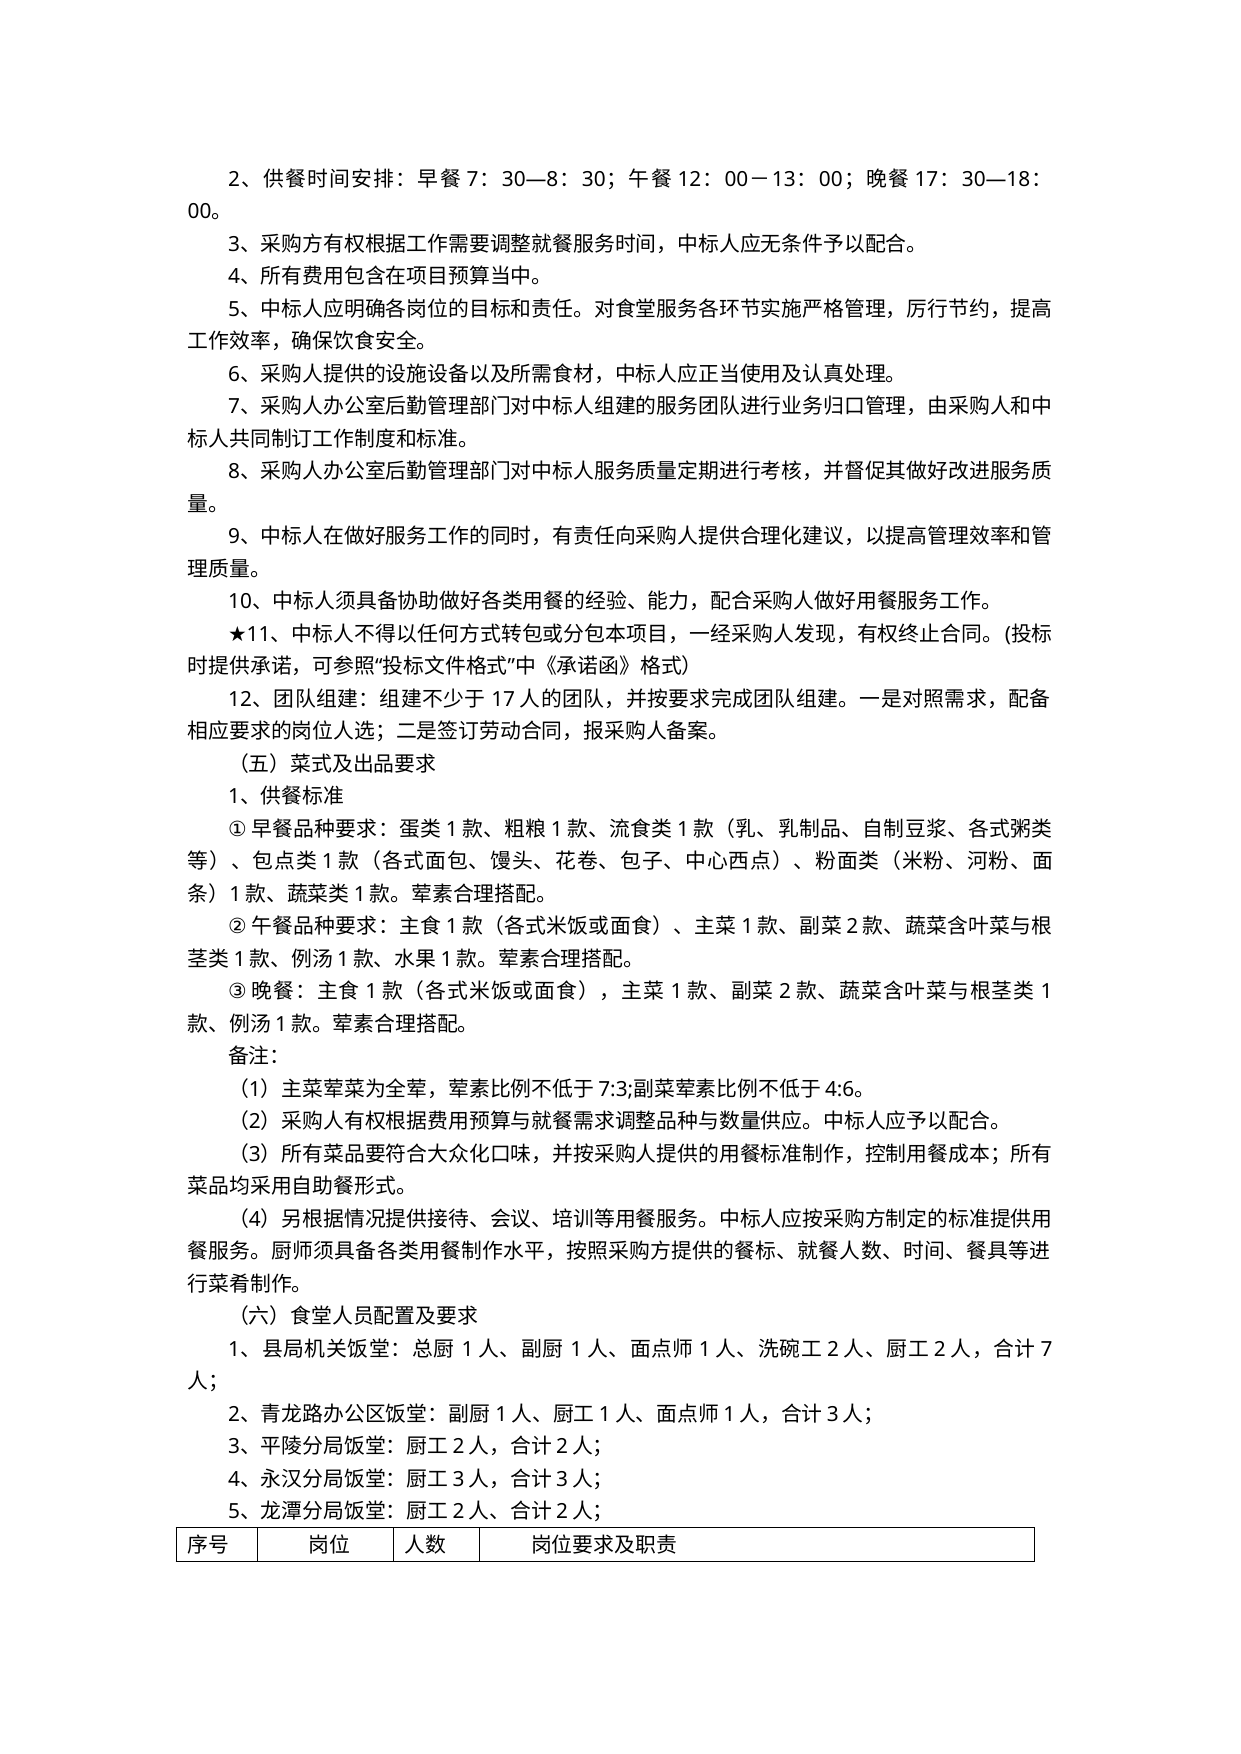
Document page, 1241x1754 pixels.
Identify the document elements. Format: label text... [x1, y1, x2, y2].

text （3）所有菜品要符合大众化口味，并按采购人提供的用餐标准制作，控制用餐成本；所有菜品均采用自助餐形式。 [187, 1137, 1053, 1202]
table_header 岗位 设置 [258, 1528, 393, 1561]
text （4）另根据情况提供接待、会议、培训等用餐服务。中标人应按采购方制定的标准提供用餐服务。厨师须具备各类用餐制作水平，按照采购方提供的餐标、就餐人数、时间、餐具等进行菜肴制作。 [187, 1202, 1053, 1299]
text ②午餐品种要求：主食1款（各式米饭或面食）、主菜1款、副菜2款、蔬菜含叶菜与根茎类1款、例汤1款、水果1款。荤素合理搭配。 [187, 909, 1053, 974]
text 5、中标人应明确各岗位的目标和责任。对食堂服务各环节实施严格管理，厉行节约，提高工作效率，确保饮食安全。 [187, 292, 1053, 357]
text 7、采购人办公室后勤管理部门对中标人组建的服务团队进行业务归口管理，由采购人和中标人共同制订工作制度和标准。 [187, 389, 1053, 454]
text 1、县局机关饭堂：总厨 1人、副厨 1人、面点师1人、洗碗工2人、厨工2人，合计7人； [187, 1332, 1053, 1397]
text 4、所有费用包含在项目预算当中。 [187, 259, 1053, 292]
text ①早餐品种要求：蛋类1款、粗粮1款、流食类1款（乳、乳制品、自制豆浆、各式粥类等）、包点类1款（各式面包、馒头、花卷、包子、中心西点）、粉面类（米粉、河粉、面条）1款、蔬菜类1款。荤素合理搭配。 [187, 812, 1053, 909]
text ★11、中标人不得以任何方式转包或分包本项目，一经采购人发现，有权终止合同。(投标时提供承诺，可参照“投标文件格式”中《承诺函》格式） [187, 617, 1053, 682]
text 备注： [187, 1039, 1053, 1072]
text 5、龙潭分局饭堂：厨工2人、合计2人； [187, 1494, 1053, 1527]
text 9、中标人在做好服务工作的同时，有责任向采购人提供合理化建议，以提高管理效率和管理质量。 [187, 519, 1053, 584]
table_header 岗位要求及职责 [480, 1528, 1034, 1561]
text （五）菜式及出品要求 [187, 747, 1053, 779]
text 8、采购人办公室后勤管理部门对中标人服务质量定期进行考核，并督促其做好改进服务质量。 [187, 454, 1053, 519]
text （六）食堂人员配置及要求 [187, 1299, 1053, 1332]
table_header 序号 [177, 1528, 257, 1561]
text 6、采购人提供的设施设备以及所需食材，中标人应正当使用及认真处理。 [187, 357, 1053, 389]
text 3、平陵分局饭堂：厨工2人，合计2人； [187, 1429, 1053, 1462]
text 1、供餐标准 [187, 779, 1053, 812]
text 4、永汉分局饭堂：厨工3人，合计3人； [187, 1462, 1053, 1494]
text 12、团队组建：组建不少于17人的团队，并按要求完成团队组建。一是对照需求，配备相应要求的岗位人选；二是签订劳动合同，报采购人备案。 [187, 682, 1053, 747]
table_header 人数 [394, 1528, 479, 1561]
text ③晚餐：主食1款（各式米饭或面食），主菜1款、副菜2款、蔬菜含叶菜与根茎类1款、例汤1款。荤素合理搭配。 [187, 974, 1053, 1039]
text 10、中标人须具备协助做好各类用餐的经验、能力，配合采购人做好用餐服务工作。 [187, 584, 1053, 617]
text （1）主菜荤菜为全荤，荤素比例不低于7:3;副菜荤素比例不低于4:6。 [187, 1072, 1053, 1104]
text （2）采购人有权根据费用预算与就餐需求调整品种与数量供应。中标人应予以配合。 [187, 1104, 1053, 1137]
text 2、供餐时间安排：早餐7：30—8：30；午餐12：00－13：00；晚餐17：30—18：00。 [187, 162, 1053, 227]
text 2、青龙路办公区饭堂：副厨 1人、厨工1人、面点师1人，合计3人； [187, 1397, 1053, 1429]
text 3、采购方有权根据工作需要调整就餐服务时间，中标人应无条件予以配合。 [187, 227, 1053, 259]
